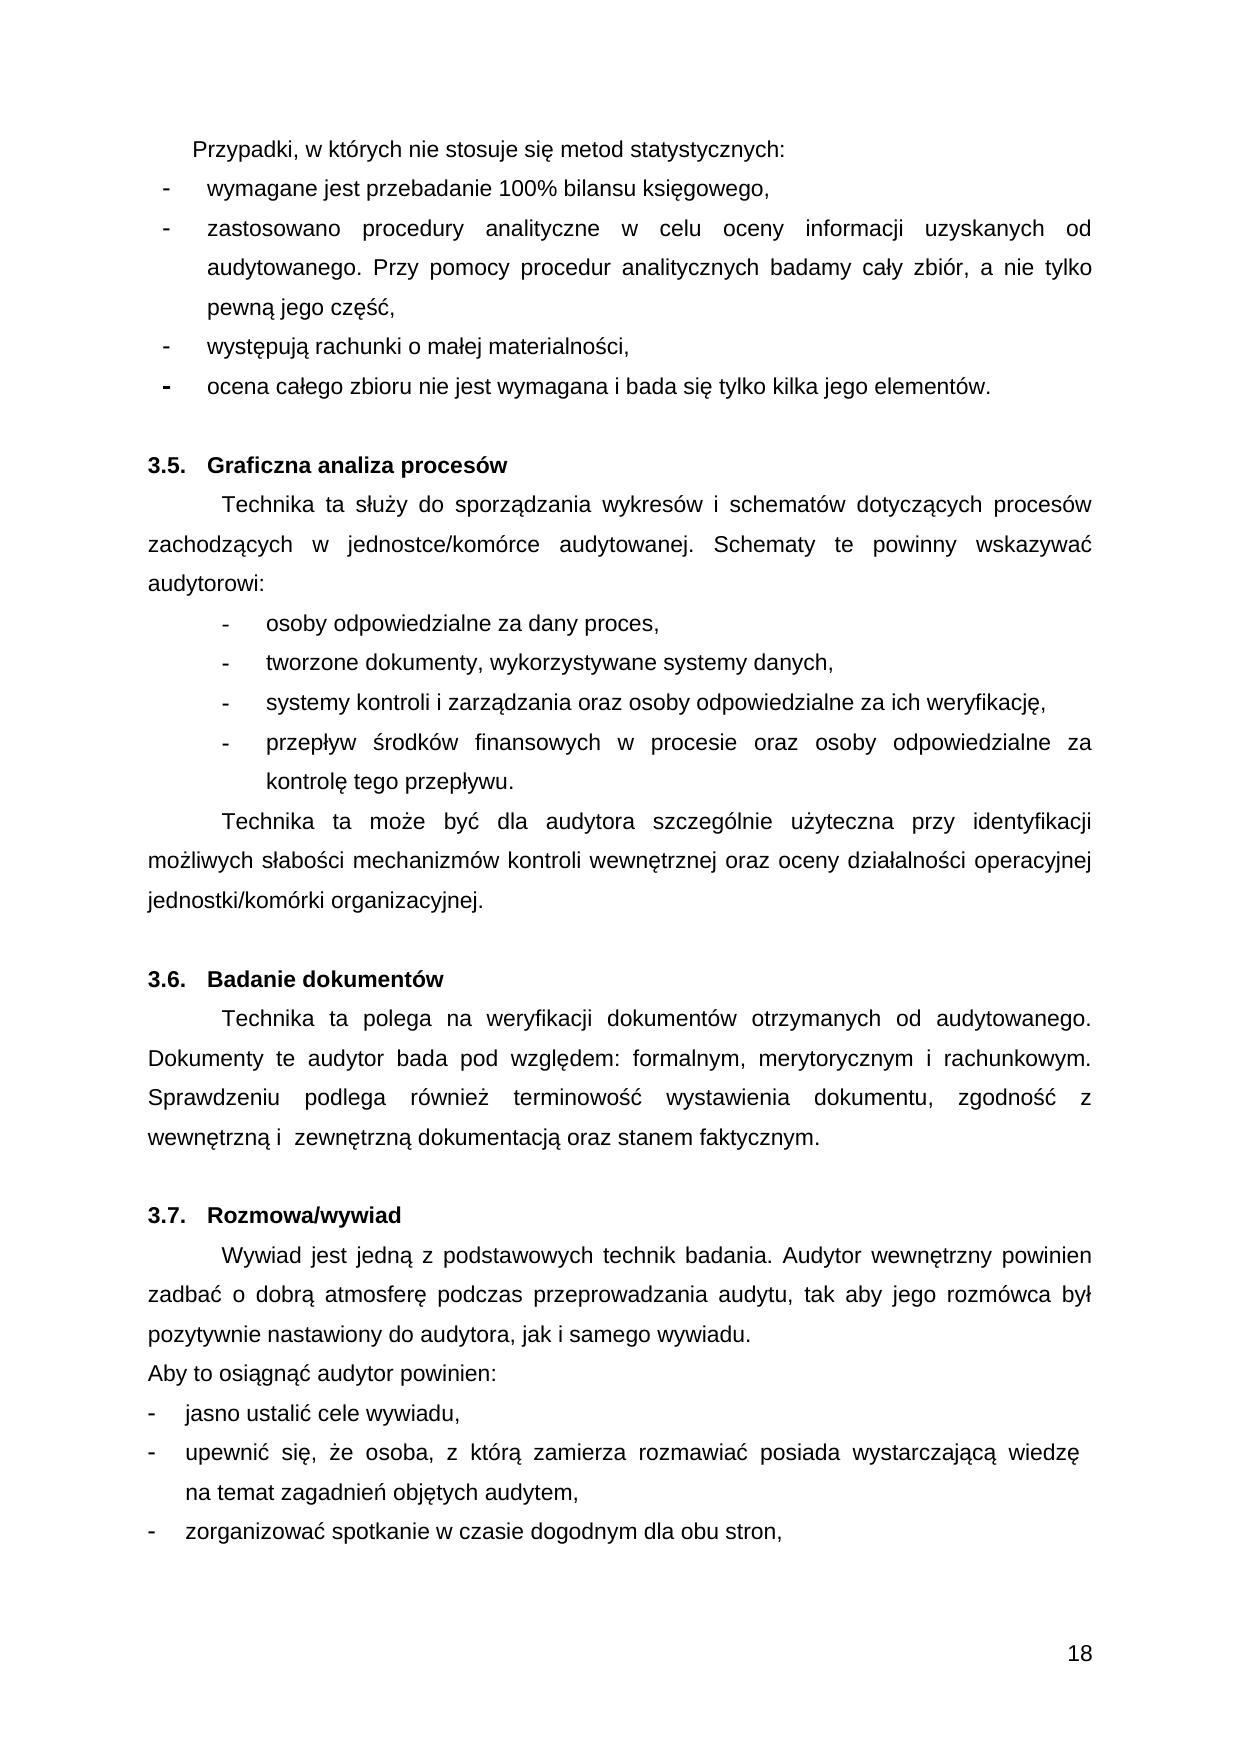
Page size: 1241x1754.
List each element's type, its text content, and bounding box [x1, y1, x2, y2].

list ocena całego zbioru nie jest wymagana i bada się tylko kilka jego elementów. [162, 373, 1092, 399]
list jasno ustalić cele wywiadu, [148, 1400, 1092, 1426]
list osoby odpowiedzialne za dany proces, [222, 609, 1092, 636]
list Badanie dokumentów [148, 966, 1092, 992]
text 3.7. Rozmowa/wywiad [148, 1202, 1092, 1229]
list występują rachunki o małej materialności, [162, 333, 1092, 359]
list upewnić się, że osoba, z którą zamierza rozmawiać posiada wystarczającą wiedzę na temat zagadnień objętych audytem, [148, 1439, 1092, 1505]
text Technika ta polega na weryfikacji dokumentów otrzymanych od audytowanego. Dokumenty te audytor bada pod względem: formalnym, merytorycznym i rachunkowym. Sprawdzeniu podlega również terminowość wystawienia dokumentu, zgodność z wewnętrzną i zewnętrzną dokumentacją oraz stanem faktycznym. [148, 1005, 1092, 1150]
text Wywiad jest jedną z podstawowych technik badania. Audytor wewnętrzny powinien zadbać o dobrą atmosferę podczas przeprowadzania audytu, tak aby jego rozmówca był pozytywnie nastawiony do audytora, jak i samego wywiadu. [148, 1242, 1092, 1347]
text Technika ta może być dla audytora szczególnie użyteczna przy identyfikacji możliwych słabości mechanizmów kontroli wewnętrznej oraz oceny działalności operacyjnej jednostki/komórki organizacyjnej. [148, 808, 1092, 913]
text Aby to osiągnąć audytor powinien: [148, 1360, 1092, 1387]
text Technika ta służy do sporządzania wykresów i schematów dotyczących procesów zachodzących w jednostce/komórce audytowanej. Schematy te powinny wskazywać audytorowi: [148, 491, 1092, 596]
text Przypadki, w których nie stosuje się metod statystycznych: [148, 136, 1092, 162]
list wymagane jest przebadanie 100% bilansu księgowego, [162, 175, 1092, 202]
list przepływ środków finansowych w procesie oraz osoby odpowiedzialne za kontrolę tego przepływu. [222, 729, 1092, 794]
list systemy kontroli i zarządzania oraz osoby odpowiedzialne za ich weryfikację, [222, 689, 1092, 715]
list Graficzna analiza procesów [148, 452, 1092, 478]
list tworzone dokumenty, wykorzystywane systemy danych, [222, 649, 1092, 676]
list zorganizować spotkanie w czasie dogodnym dla obu stron, [148, 1518, 1092, 1545]
list zastosowano procedury analityczne w celu oceny informacji uzyskanych od audytowanego. Przy pomocy procedur analitycznych badamy cały zbiór, a nie tylko pewną jego część, [162, 215, 1092, 320]
